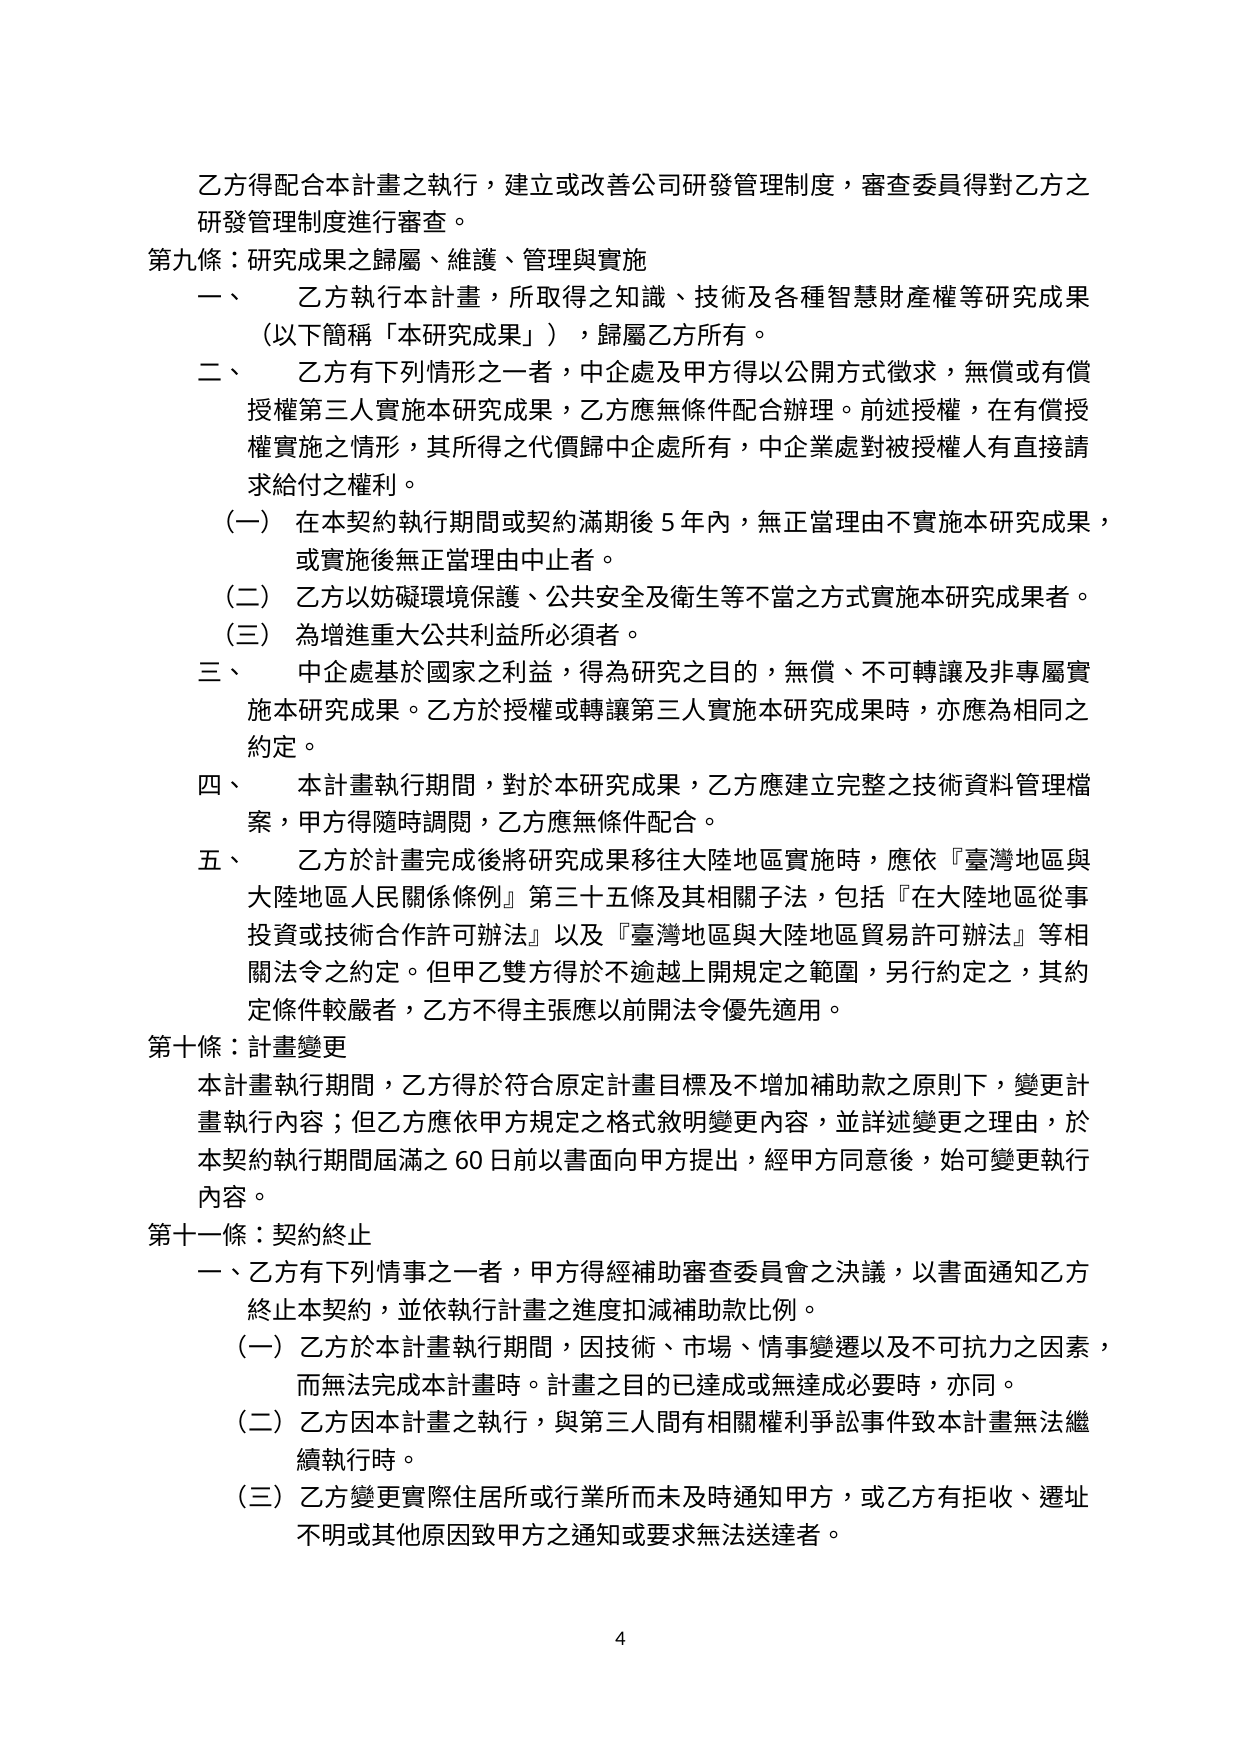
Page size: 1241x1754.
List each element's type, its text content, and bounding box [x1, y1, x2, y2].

text 一、乙方有下列情事之一者，甲方得經補助審查委員會之決議，以書面通知乙方終止本契約，並依執行計畫之進度扣減補助款比例。 [198, 1252, 1092, 1327]
list 在本契約執行期間或契約滿期後5年內，無正當理由不實施本研究成果，或實施後無正當理由中止者。 [210, 502, 1092, 577]
list 中企處基於國家之利益，得為研究之目的，無償、不可轉讓及非專屬實施本研究成果。乙方於授權或轉讓第三人實施本研究成果時，亦應為相同之約定。 [198, 652, 1092, 764]
list 乙方執行本計畫，所取得之知識、技術及各種智慧財產權等研究成果（以下簡稱「本研究成果」），歸屬乙方所有。 [198, 277, 1092, 352]
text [223, 1327, 1092, 1402]
list 乙方得配合本計畫之執行，建立或改善公司研發管理制度，審查委員得對乙方之研發管理制度進行審查。 [198, 164, 1092, 239]
text （二）乙方因本計畫之執行，與第三人間有相關權利爭訟事件致本計畫無法繼續執行時。 [223, 1402, 1092, 1477]
list 本計畫執行期間，乙方得於符合原定計畫目標及不增加補助款之原則下，變更計畫執行內容；但乙方應依甲方規定之格式敘明變更內容，並詳述變更之理由，於本契約執行期間屆滿之60日前以書面向甲方提出，經甲方同意後，始可變更執行內容。 [198, 1064, 1092, 1214]
text 第九條：研究成果之歸屬、維護、管理與實施 [148, 239, 1092, 277]
list 乙方以妨礙環境保護、公共安全及衛生等不當之方式實施本研究成果者。 [210, 577, 1092, 614]
text 第十一條：契約終止 [148, 1214, 1092, 1252]
list 乙方有下列情形之一者，中企處及甲方得以公開方式徵求，無償或有償授權第三人實施本研究成果，乙方應無條件配合辦理。前述授權，在有償授權實施之情形，其所得之代價歸中企處所有，中企業處對被授權人有直接請求給付之權利。 [198, 352, 1092, 502]
text 第十條：計畫變更 [148, 1027, 1092, 1064]
list 本計畫執行期間，對於本研究成果，乙方應建立完整之技術資料管理檔案，甲方得隨時調閱，乙方應無條件配合。 [198, 764, 1092, 839]
list 為增進重大公共利益所必須者。 [210, 614, 1092, 652]
list 乙方於計畫完成後將研究成果移往大陸地區實施時，應依『臺灣地區與大陸地區人民關係條例』第三十五條及其相關子法，包括『在大陸地區從事投資或技術合作許可辦法』以及『臺灣地區與大陸地區貿易許可辦法』等相關法令之約定。但甲乙雙方得於不逾越上開規定之範圍，另行約定之，其約定條件較嚴者，乙方不得主張應以前開法令優先適用。 [198, 839, 1092, 1027]
text （三）乙方變更實際住居所或行業所而未及時通知甲方，或乙方有拒收、遷址不明或其他原因致甲方之通知或要求無法送達者。 [223, 1477, 1092, 1552]
